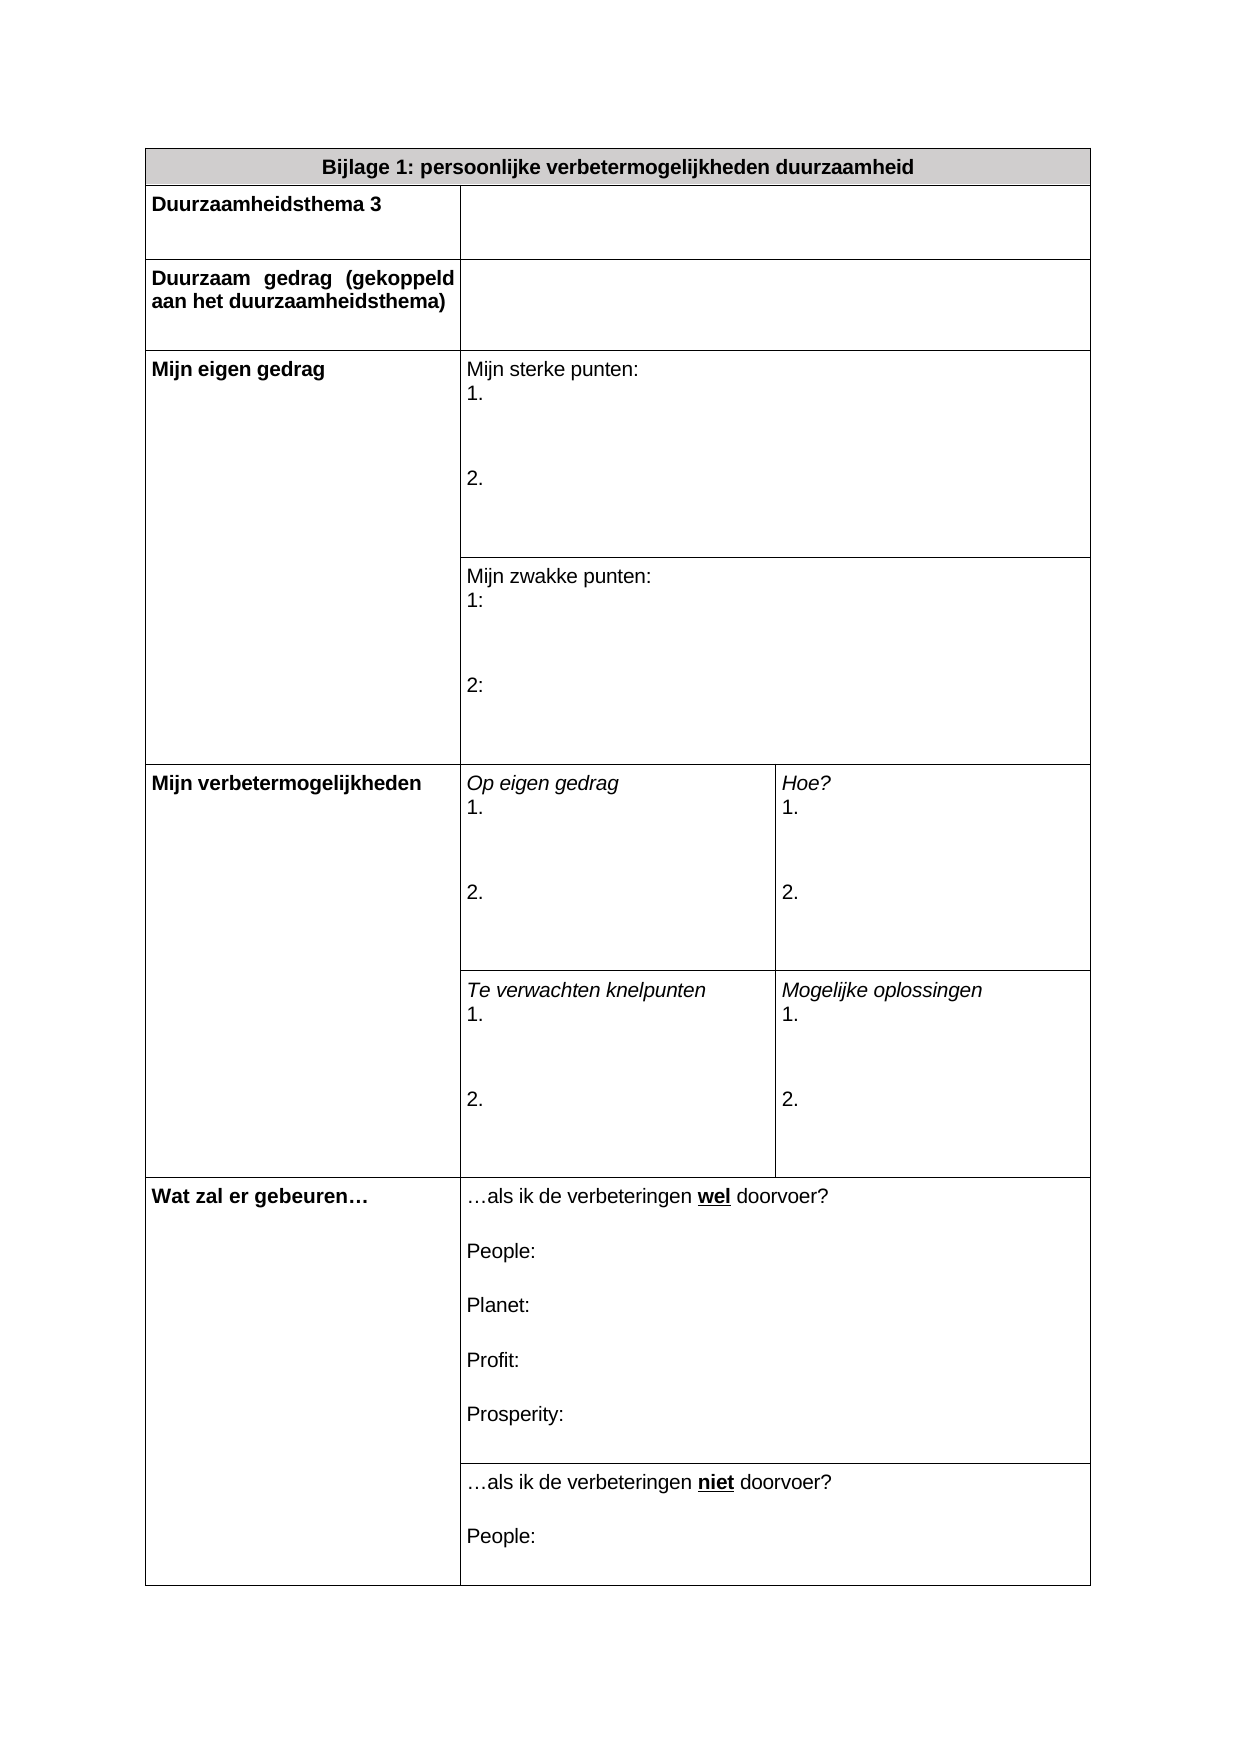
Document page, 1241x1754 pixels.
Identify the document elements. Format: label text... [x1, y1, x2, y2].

table_cell Mijn eigen gedrag [146, 351, 460, 763]
table_cell Hoe? 1. 2. [776, 765, 1090, 970]
table_cell Te verwachten knelpunten 1. 2. [461, 971, 775, 1177]
table_header Bijlage 1: persoonlijke verbetermogelijkheden duurzaamheid [146, 149, 1090, 184]
table_cell Mijn sterke punten: 1. 2. [461, 351, 1090, 557]
table_cell …als ik de verbeteringen wel doorvoer? People: Planet: Profit: Prosperity: [461, 1178, 1090, 1463]
table_cell Mijn zwakke punten: 1: 2: [461, 558, 1090, 763]
table_cell [461, 260, 1090, 350]
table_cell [461, 1464, 1090, 1584]
table_cell Wat zal er gebeuren… [146, 1178, 460, 1584]
table_cell Mijn verbetermogelijkheden [146, 765, 460, 1177]
table_cell Duurzaamheidsthema 3 [146, 186, 460, 258]
table_cell Duurzaam gedrag (gekoppeld aan het duurzaamheidsthema) [146, 260, 460, 350]
table_cell Mogelijke oplossingen 1. 2. [776, 971, 1090, 1177]
table_cell [461, 186, 1090, 258]
table_cell Op eigen gedrag 1. 2. [461, 765, 775, 970]
